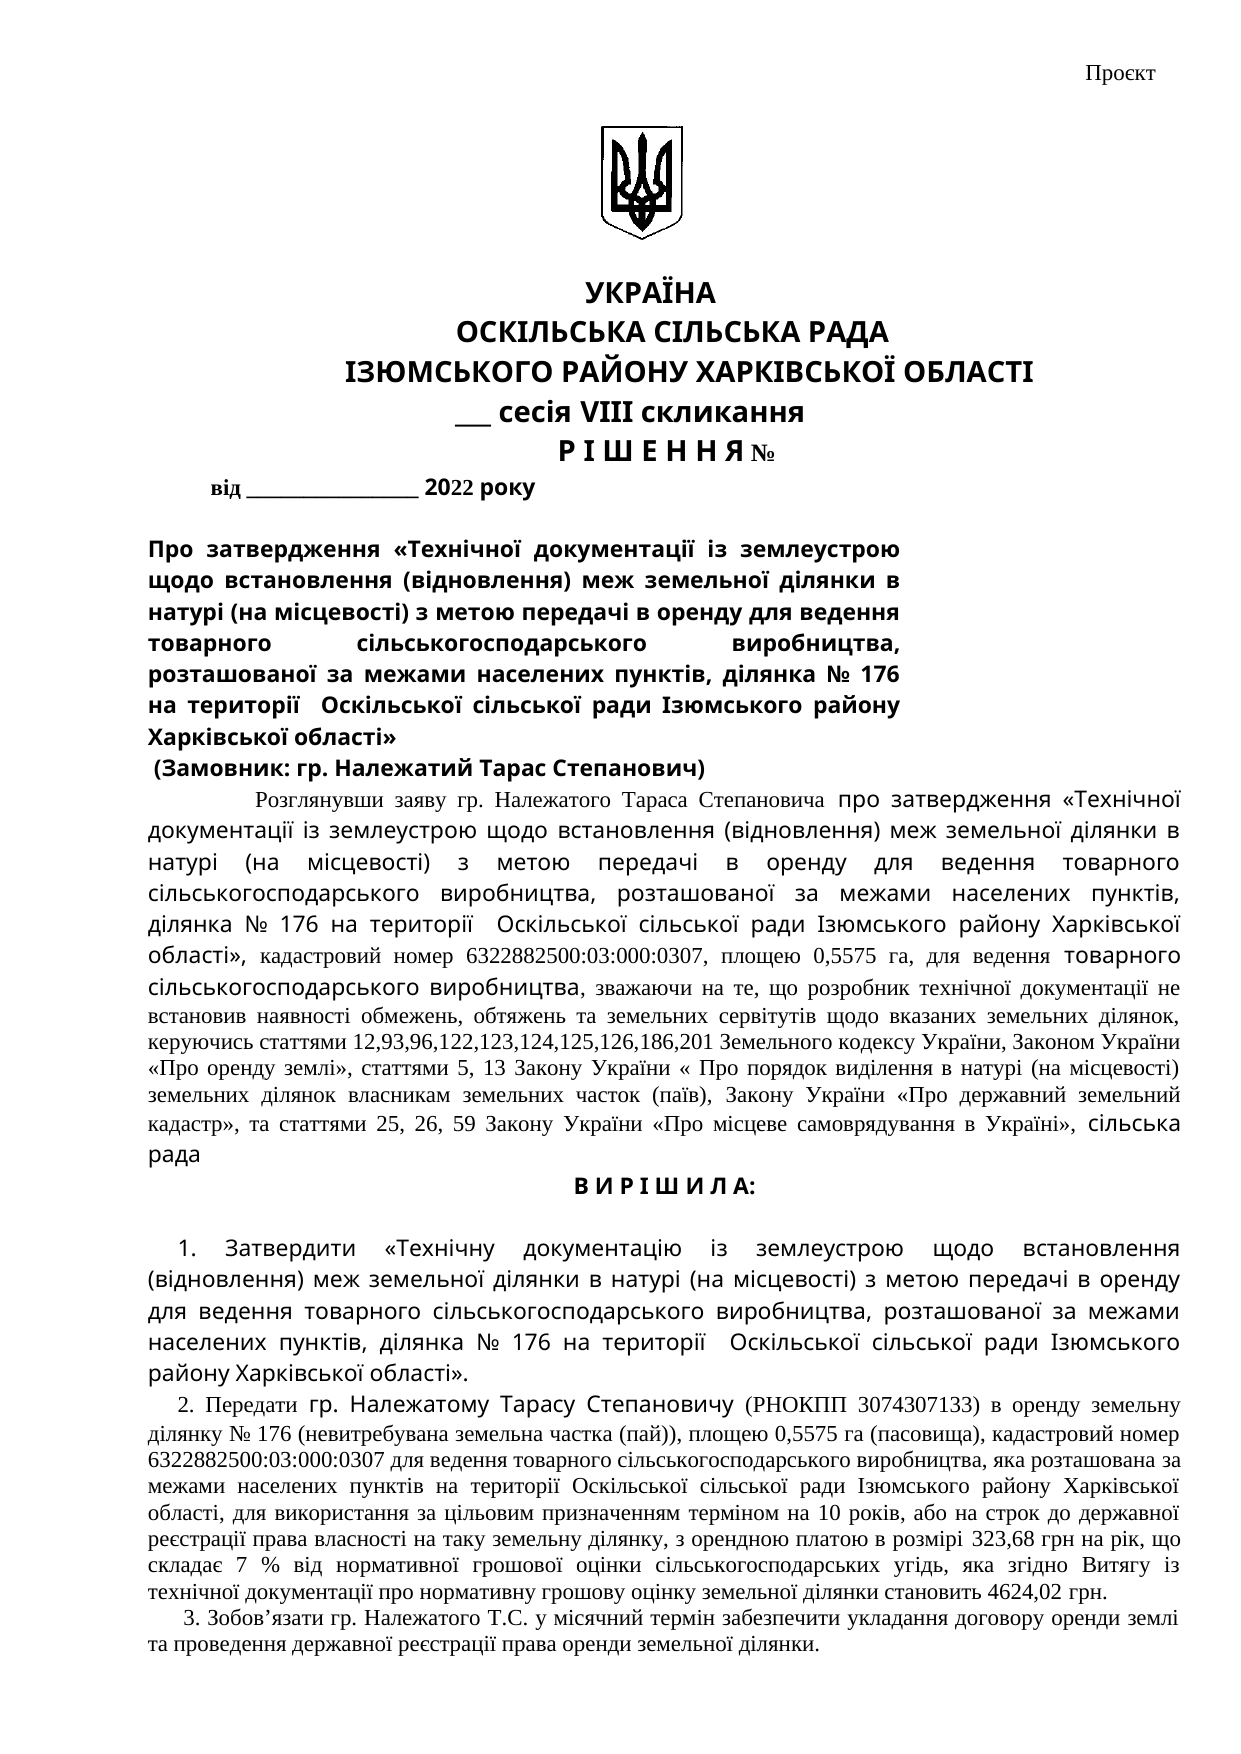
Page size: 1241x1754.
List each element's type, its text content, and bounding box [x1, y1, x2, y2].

text 3. Зобов’язати гр. Належатого Т.С. у місячний термін забезпечити укладання договору оренди землі та проведення державної реєстрації права оренди земельної ділянки. [148, 1604, 1181, 1657]
text В И Р І Ш И Л А: [148, 1169, 1181, 1201]
text 2. Передати гр. Належатому Тарасу Степановичу (РНОКПП 3074307133) в оренду земельну ділянку № 176 (невитребувана земельна частка (пай)), площею 0,5575 га (пасовища), кадастровий номер 6322882500:03:000:0307 для ведення товарного сільськогосподарського виробництва, яка розташована за межами населених пунктів на території Оскільської сільської ради Ізюмського району Харківської області, для використання за цільовим призначенням терміном на 10 років, або на строк до державної реєстрації права власності на таку земельну ділянку, з орендною платою в розмірі 323,68 грн на рік, що складає 7 % від нормативної грошової оцінки сільськогосподарських угідь, яка згідно Витягу із технічної документації про нормативну грошову оцінку земельної ділянки становить 4624,02 грн. [148, 1388, 1181, 1604]
text (Замовник: гр. Належатий Тарас Степанович) [148, 752, 901, 783]
text Про затвердження «Технічної документації із землеустрою щодо встановлення (відновлення) меж земельної ділянки в натурі (на місцевості) з метою передачі в оренду для ведення товарного сільськогосподарського виробництва, розташованої за межами населених пунктів, ділянка № 176 на території Оскільської сільської ради Ізюмського району Харківської області» [148, 533, 901, 752]
picture [563, 193, 728, 272]
text УКРАЇНА [198, 272, 1181, 312]
text Р І Ш Е Н Н Я № [148, 431, 1181, 470]
text ОСКІЛЬСЬКА СІЛЬСЬКА РАДА [198, 312, 1181, 351]
text ІЗЮМСЬКОГО РАЙОНУ ХАРКІВСЬКОЇ ОБЛАСТІ [198, 351, 1181, 391]
text ___ сесія VІІІ скликання [198, 391, 1181, 431]
text 1. Затвердити «Технічну документацію із землеустрою щодо встановлення (відновлення) меж земельної ділянки в натурі (на місцевості) з метою передачі в оренду для ведення товарного сільськогосподарського виробництва, розташованої за межами населених пунктів, ділянка № 176 на території Оскільської сільської ради Ізюмського району Харківської області». [148, 1232, 1181, 1388]
text Розглянувши заяву гр. Належатого Тараса Степановича про затвердження «Технічної документації із землеустрою щодо встановлення (відновлення) меж земельної ділянки в натурі (на місцевості) з метою передачі в оренду для ведення товарного сільськогосподарського виробництва, розташованої за межами населених пунктів, ділянка № 176 на території Оскільської сільської ради Ізюмського району Харківської області», кадастровий номер 6322882500:03:000:0307, площею 0,5575 га, для ведення товарного сільськогосподарського виробництва, зважаючи на те, що розробник технічної документації не встановив наявності обмежень, обтяжень та земельних сервітутів щодо вказаних земельних ділянок, керуючись статтями 12,93,96,122,123,124,125,126,186,201 Земельного кодексу України, Законом України «Про оренду землі», статтями 5, 13 Закону України « Про порядок виділення в натурі (на місцевості) земельних ділянок власникам земельних часток (паїв), Закону України «Про державний земельний кадастр», та статтями 25, 26, 59 Закону України «Про місцеве самоврядування в Україні», сільська рада [148, 783, 1181, 1169]
text від _______________ 2022 року [148, 470, 1181, 502]
table_header Проєкт [148, 59, 1167, 193]
